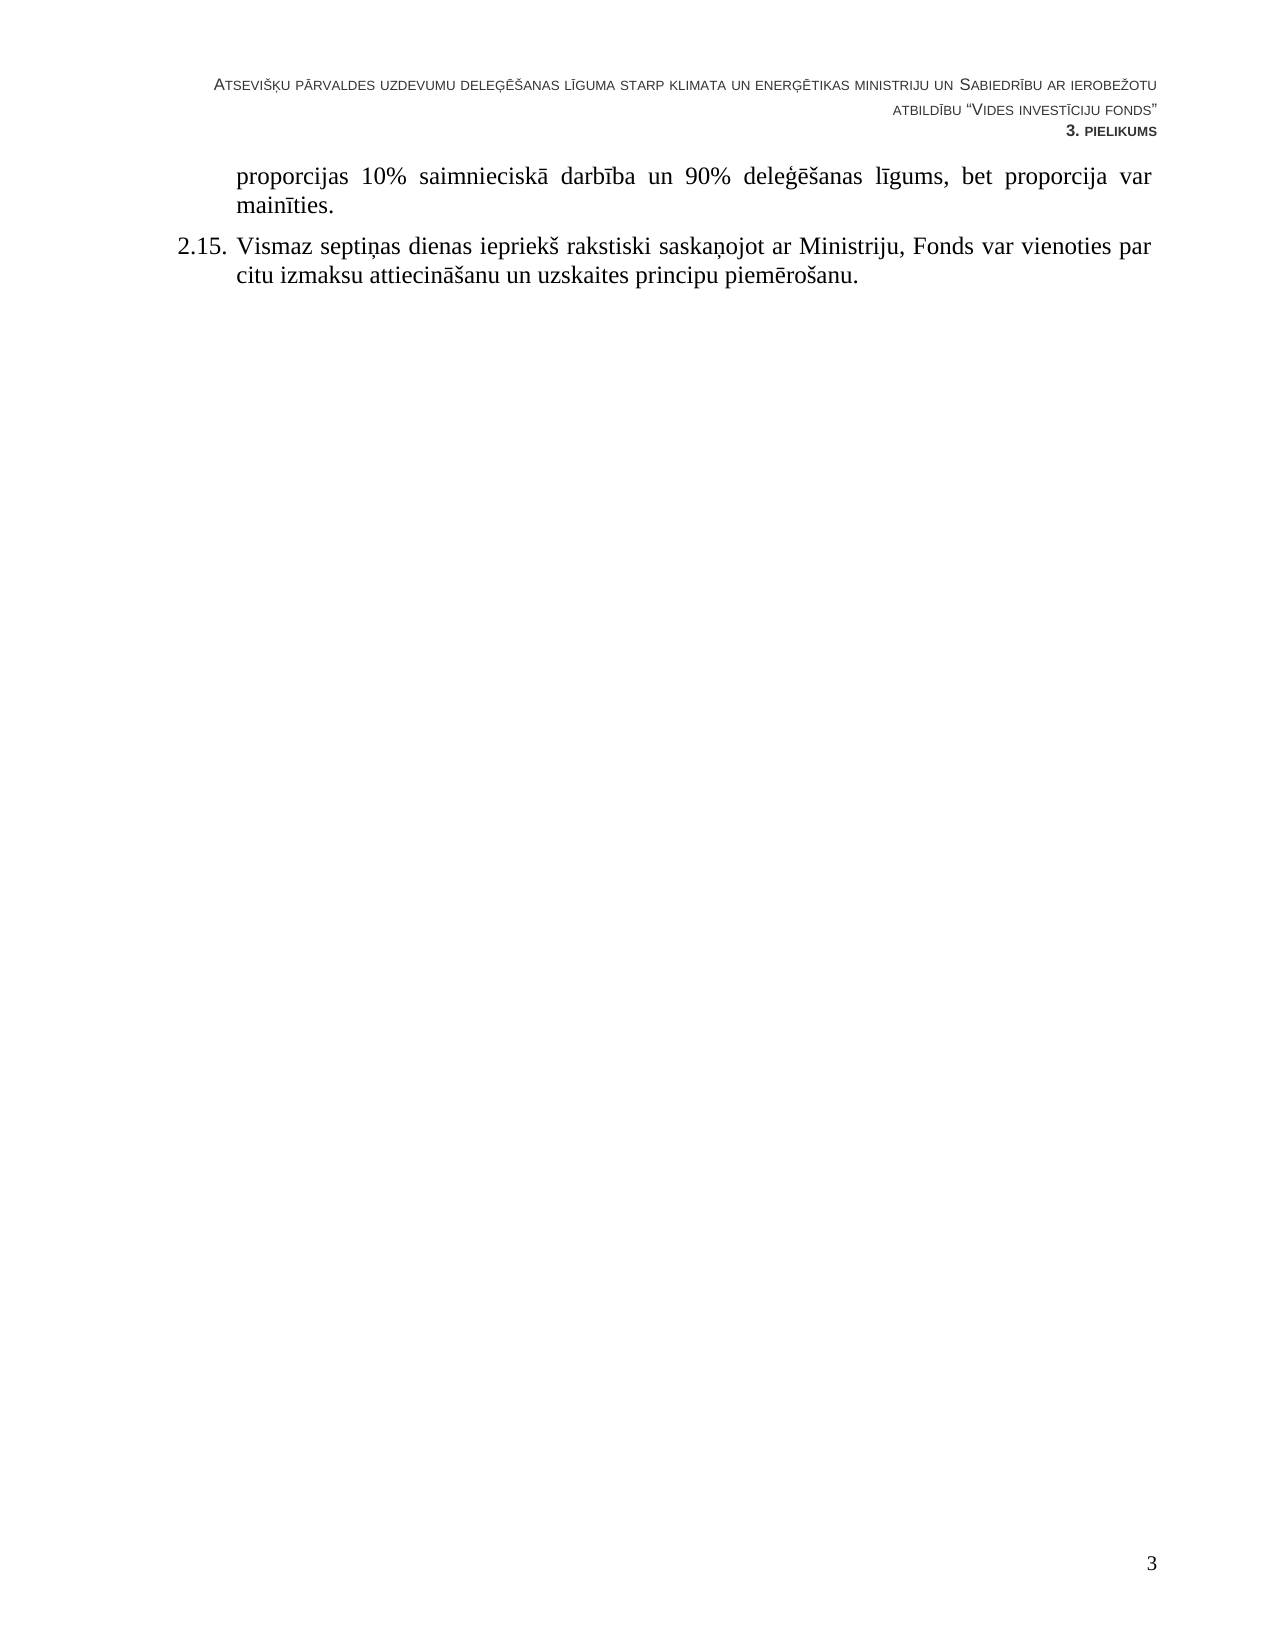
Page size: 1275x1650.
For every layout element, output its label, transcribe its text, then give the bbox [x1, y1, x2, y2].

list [177, 161, 1152, 219]
list Vismaz septiņas dienas iepriekš rakstiski saskaņojot ar Ministriju, Fonds var vienoties par citu izmaksu attiecināšanu un uzskaites principu piemērošanu. [177, 231, 1152, 289]
